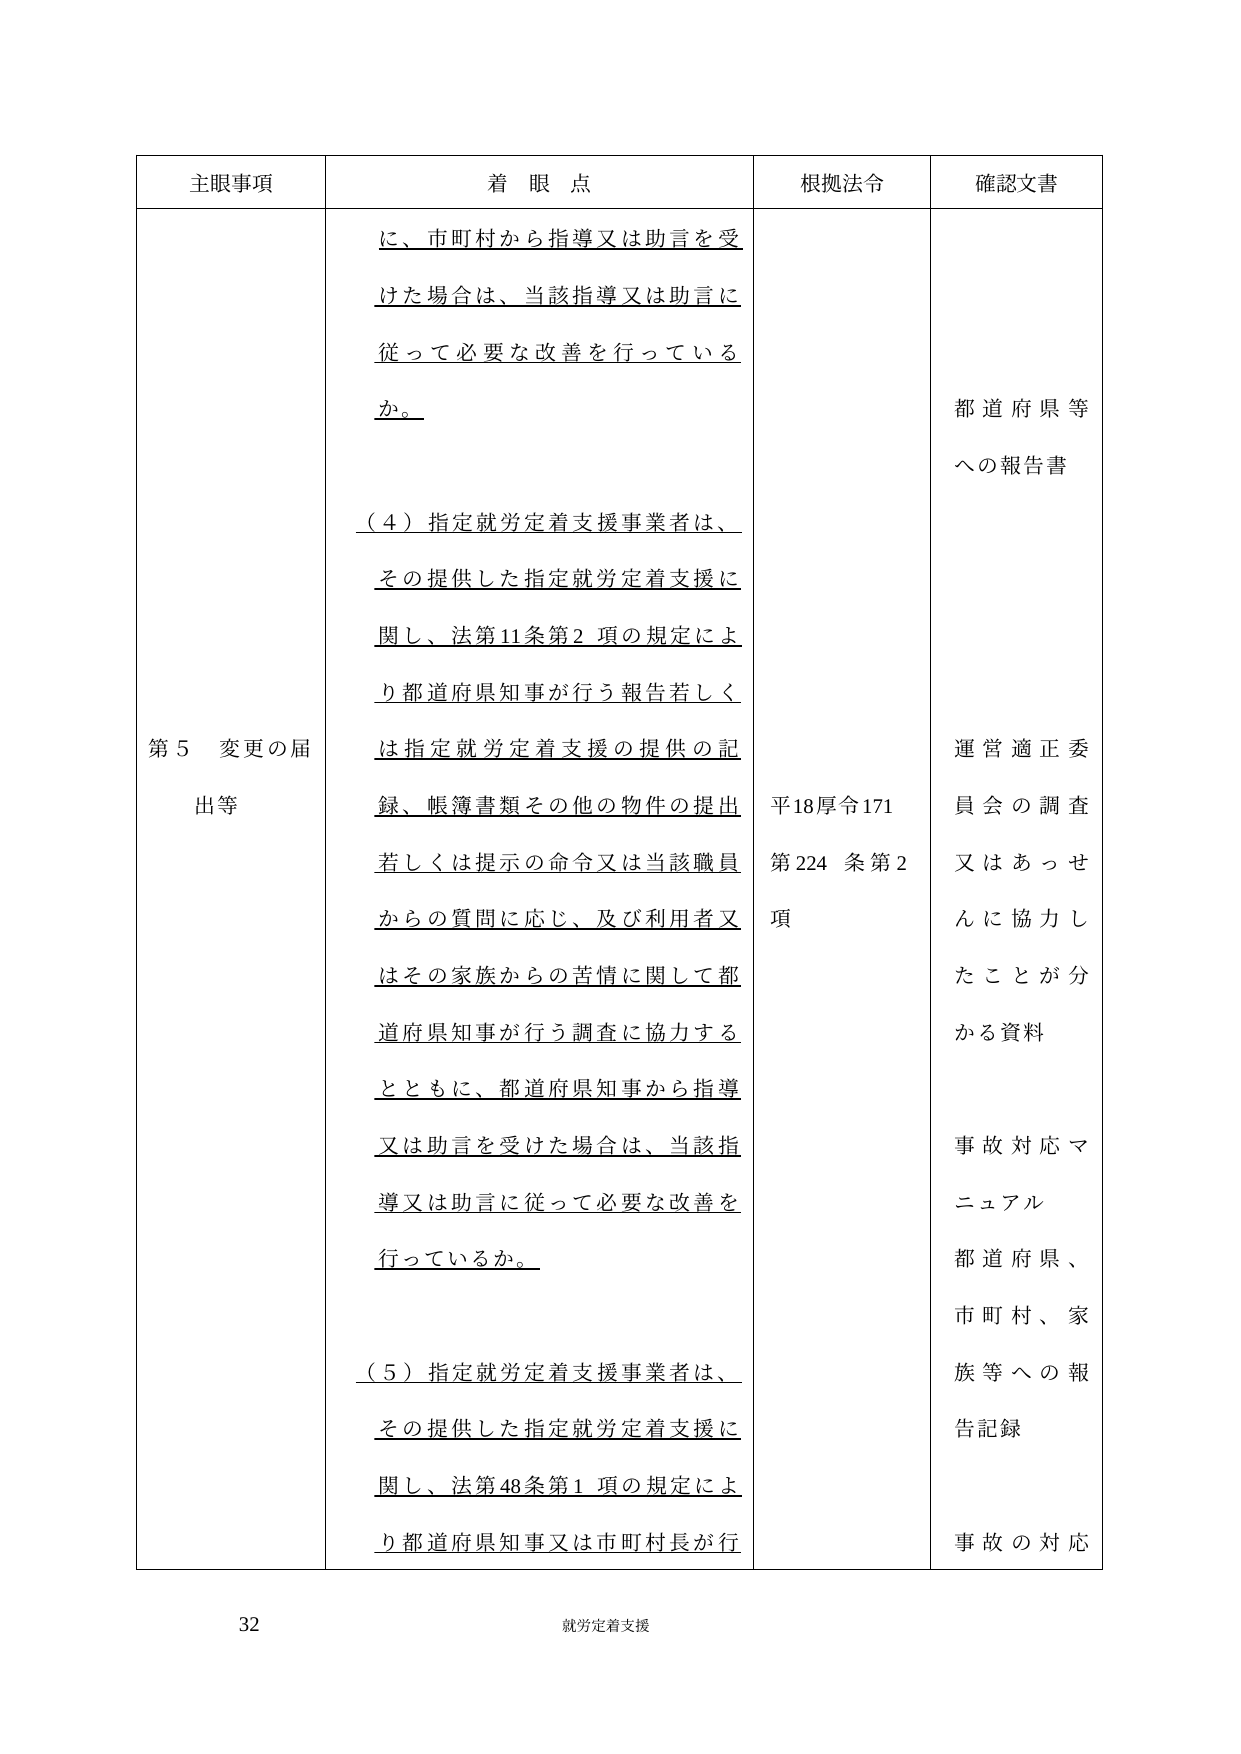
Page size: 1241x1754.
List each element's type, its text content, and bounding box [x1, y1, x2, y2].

table_header 着 眼 点 [326, 156, 753, 208]
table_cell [326, 209, 753, 1569]
table_header 確認文書 [931, 156, 1102, 208]
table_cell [137, 209, 325, 1569]
table_header 根拠法令 [754, 156, 930, 208]
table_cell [931, 209, 1102, 1569]
table_header 主眼事項 [137, 156, 325, 208]
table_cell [754, 209, 930, 1569]
